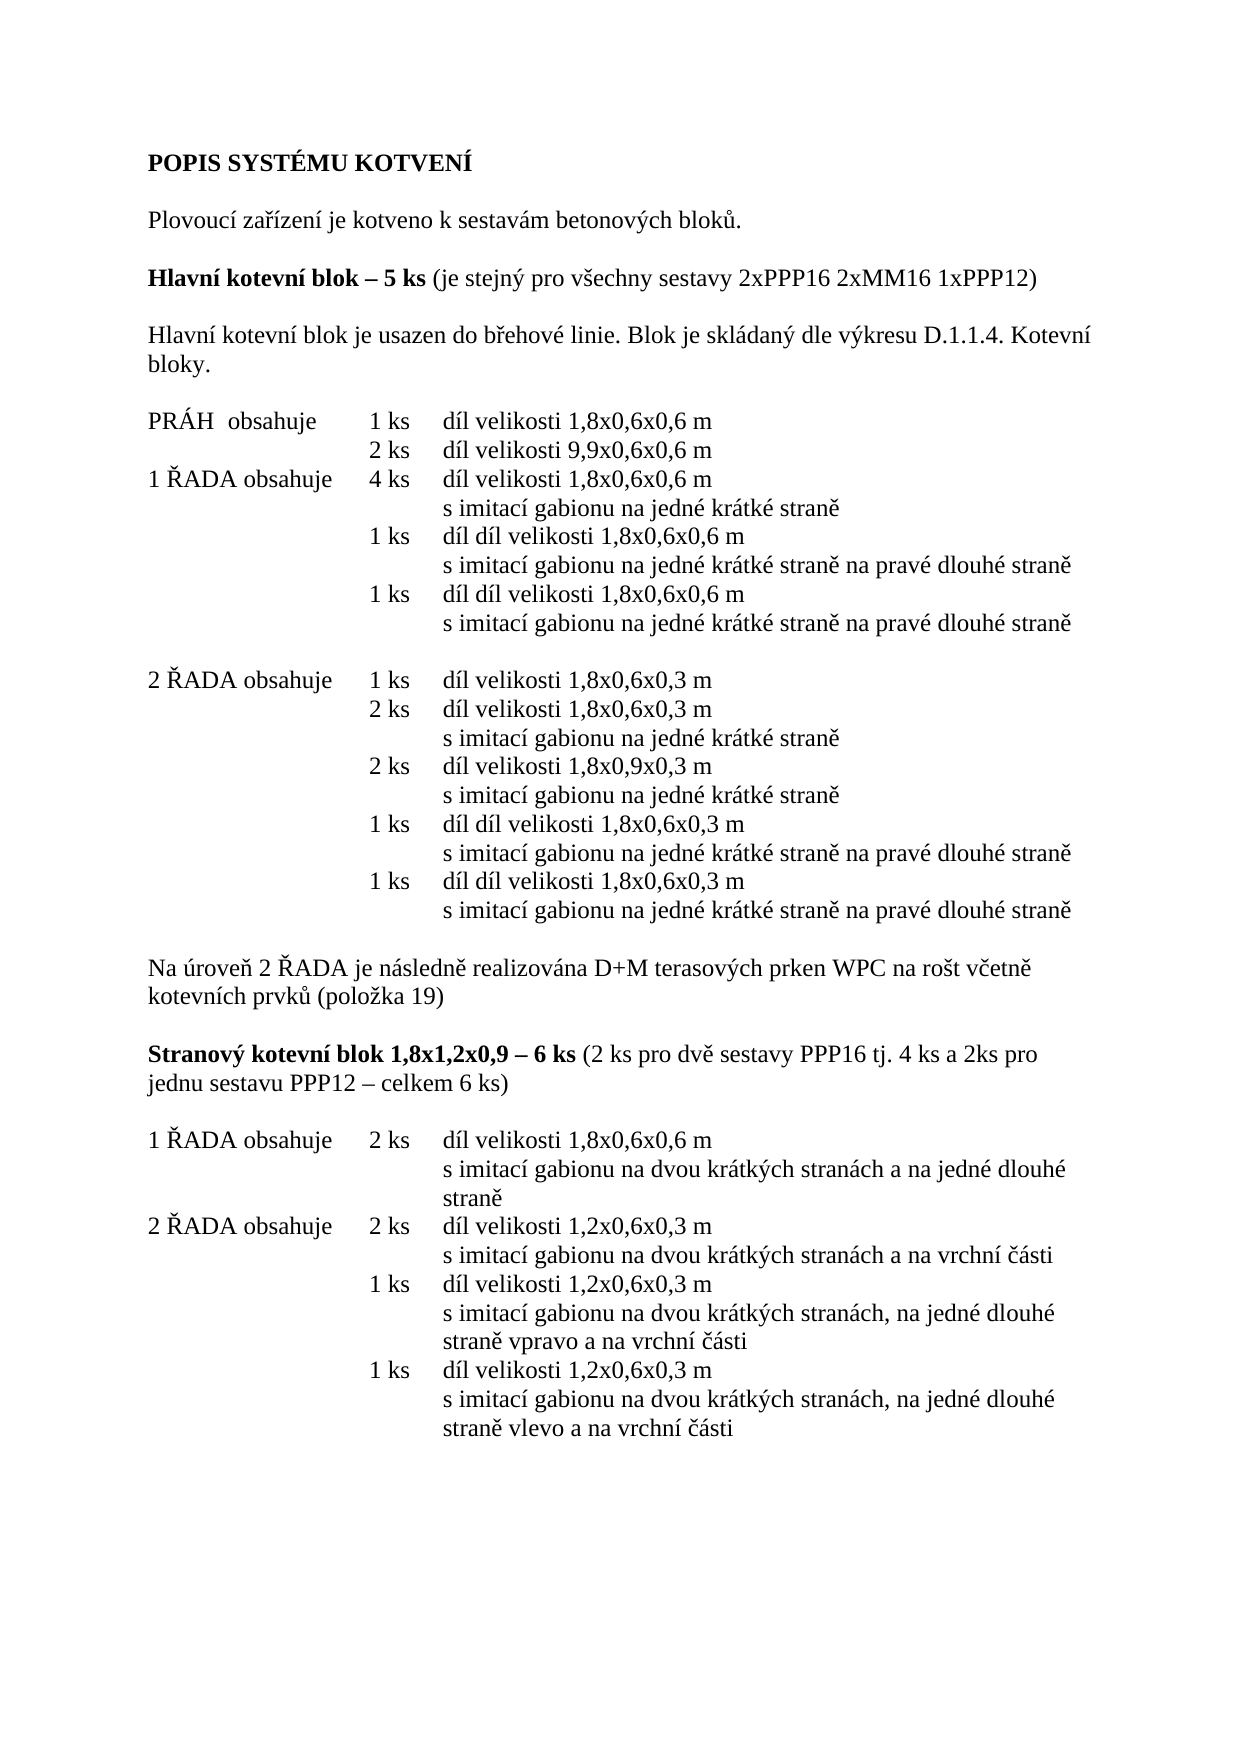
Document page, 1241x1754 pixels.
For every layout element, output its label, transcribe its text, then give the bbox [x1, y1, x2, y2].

text Hlavní kotevní blok – 5 ks (je stejný pro všechny sestavy 2xPPP16 2xMM16 1xPPP12) [148, 263, 1093, 291]
text 1 ks díl díl velikosti 1,8x0,6x0,6 m [148, 579, 1093, 608]
text 1 ks díl díl velikosti 1,8x0,6x0,3 m [148, 809, 1093, 838]
text Na úroveň 2 ŘADA je následně realizována D+M terasových prken WPC na rošt včetně kotevních prvků (položka 19) [148, 953, 1093, 1010]
text 1 ks díl díl velikosti 1,8x0,6x0,6 m [148, 521, 1093, 550]
text 1 ks díl velikosti 1,2x0,6x0,3 m [295, 1355, 1093, 1384]
text s imitací gabionu na dvou krátkých stranách, na jedné dlouhé straně vlevo a na vrchní části [443, 1384, 1093, 1441]
text s imitací gabionu na jedné krátké straně [369, 493, 1093, 521]
text 1 ks díl díl velikosti 1,8x0,6x0,3 m [148, 866, 1093, 895]
text 1 ŘADA obsahuje 4 ks díl velikosti 1,8x0,6x0,6 m [148, 464, 1093, 493]
text s imitací gabionu na jedné krátké straně na pravé dlouhé straně [369, 608, 1093, 636]
text s imitací gabionu na jedné krátké straně na pravé dlouhé straně [369, 550, 1093, 579]
text s imitací gabionu na jedné krátké straně na pravé dlouhé straně [369, 895, 1093, 924]
text Hlavní kotevní blok je usazen do břehové linie. Blok je skládaný dle výkresu D.1.1.4. Kotevní bloky. [148, 320, 1093, 378]
text POPIS SYSTÉMU KOTVENÍ [148, 148, 1093, 176]
text s imitací gabionu na jedné krátké straně na pravé dlouhé straně [369, 838, 1093, 866]
text s imitací gabionu na dvou krátkých stranách a na vrchní části [369, 1240, 1093, 1269]
text s imitací gabionu na jedné krátké straně [369, 780, 1093, 809]
text 2 ks díl velikosti 1,8x0,6x0,3 m [148, 694, 1093, 723]
text 2 ks díl velikosti 1,8x0,9x0,3 m [148, 751, 1093, 780]
text 2 ŘADA obsahuje 1 ks díl velikosti 1,8x0,6x0,3 m [148, 665, 1093, 694]
text Plovoucí zařízení je kotveno k sestavám betonových bloků. [148, 205, 1093, 234]
text 1 ks díl velikosti 1,2x0,6x0,3 m [295, 1269, 1093, 1298]
text s imitací gabionu na dvou krátkých stranách, na jedné dlouhé straně vpravo a na vrchní části [443, 1298, 1093, 1355]
text 2 ŘADA obsahuje 2 ks díl velikosti 1,2x0,6x0,3 m [148, 1211, 1093, 1240]
text PRÁH obsahuje 1 ks díl velikosti 1,8x0,6x0,6 m [148, 406, 1093, 435]
text 2 ks díl velikosti 9,9x0,6x0,6 m [148, 435, 1093, 464]
text s imitací gabionu na jedné krátké straně [369, 723, 1093, 751]
text Stranový kotevní blok 1,8x1,2x0,9 – 6 ks (2 ks pro dvě sestavy PPP16 tj. 4 ks a 2ks pro jednu sestavu PPP12 – celkem 6 ks) [148, 1039, 1093, 1096]
text s imitací gabionu na dvou krátkých stranách a na jedné dlouhé straně [443, 1154, 1093, 1211]
text 1 ŘADA obsahuje 2 ks díl velikosti 1,8x0,6x0,6 m [148, 1125, 1093, 1154]
